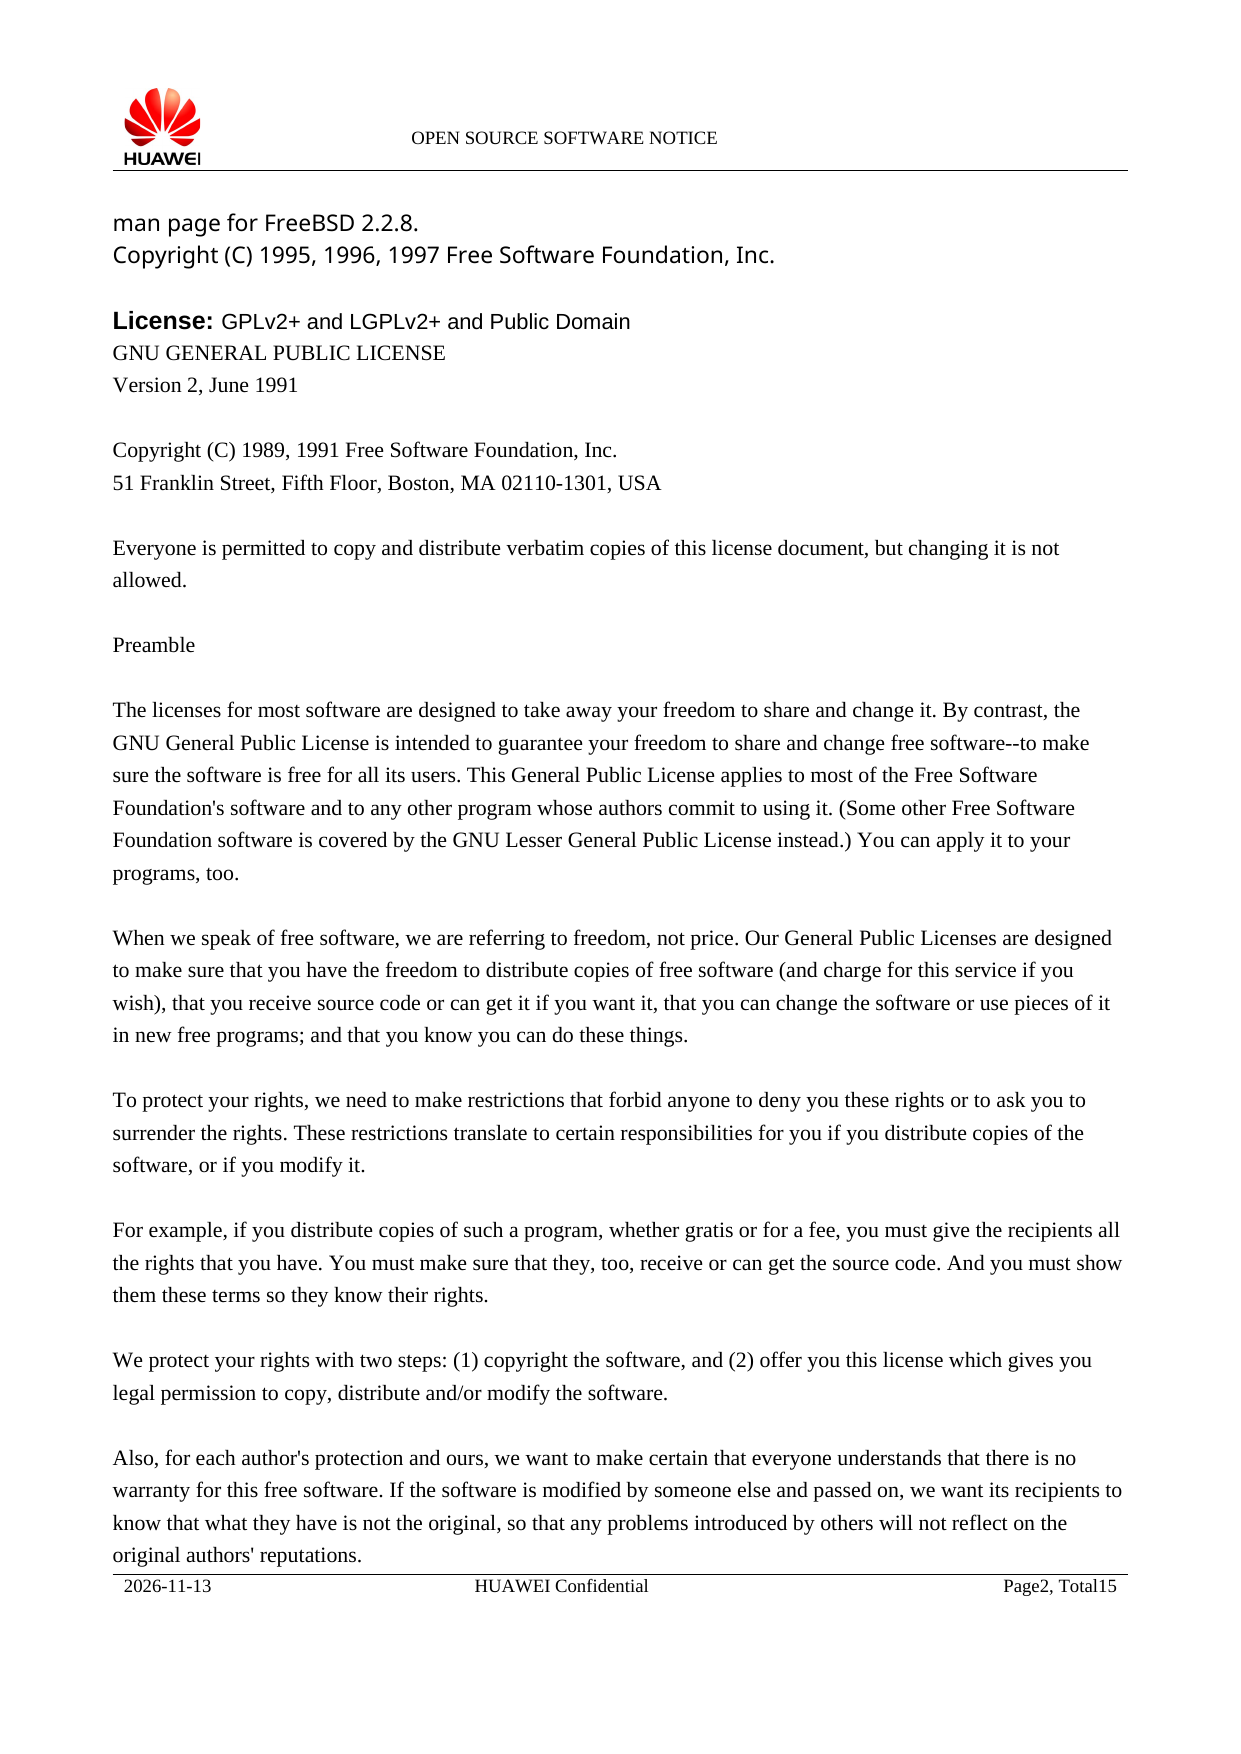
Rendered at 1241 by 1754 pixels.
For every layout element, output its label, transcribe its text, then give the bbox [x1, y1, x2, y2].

text License: GPLv2+ and LGPLv2+ and Public Domain [112, 304, 1128, 336]
picture [124, 88, 201, 165]
